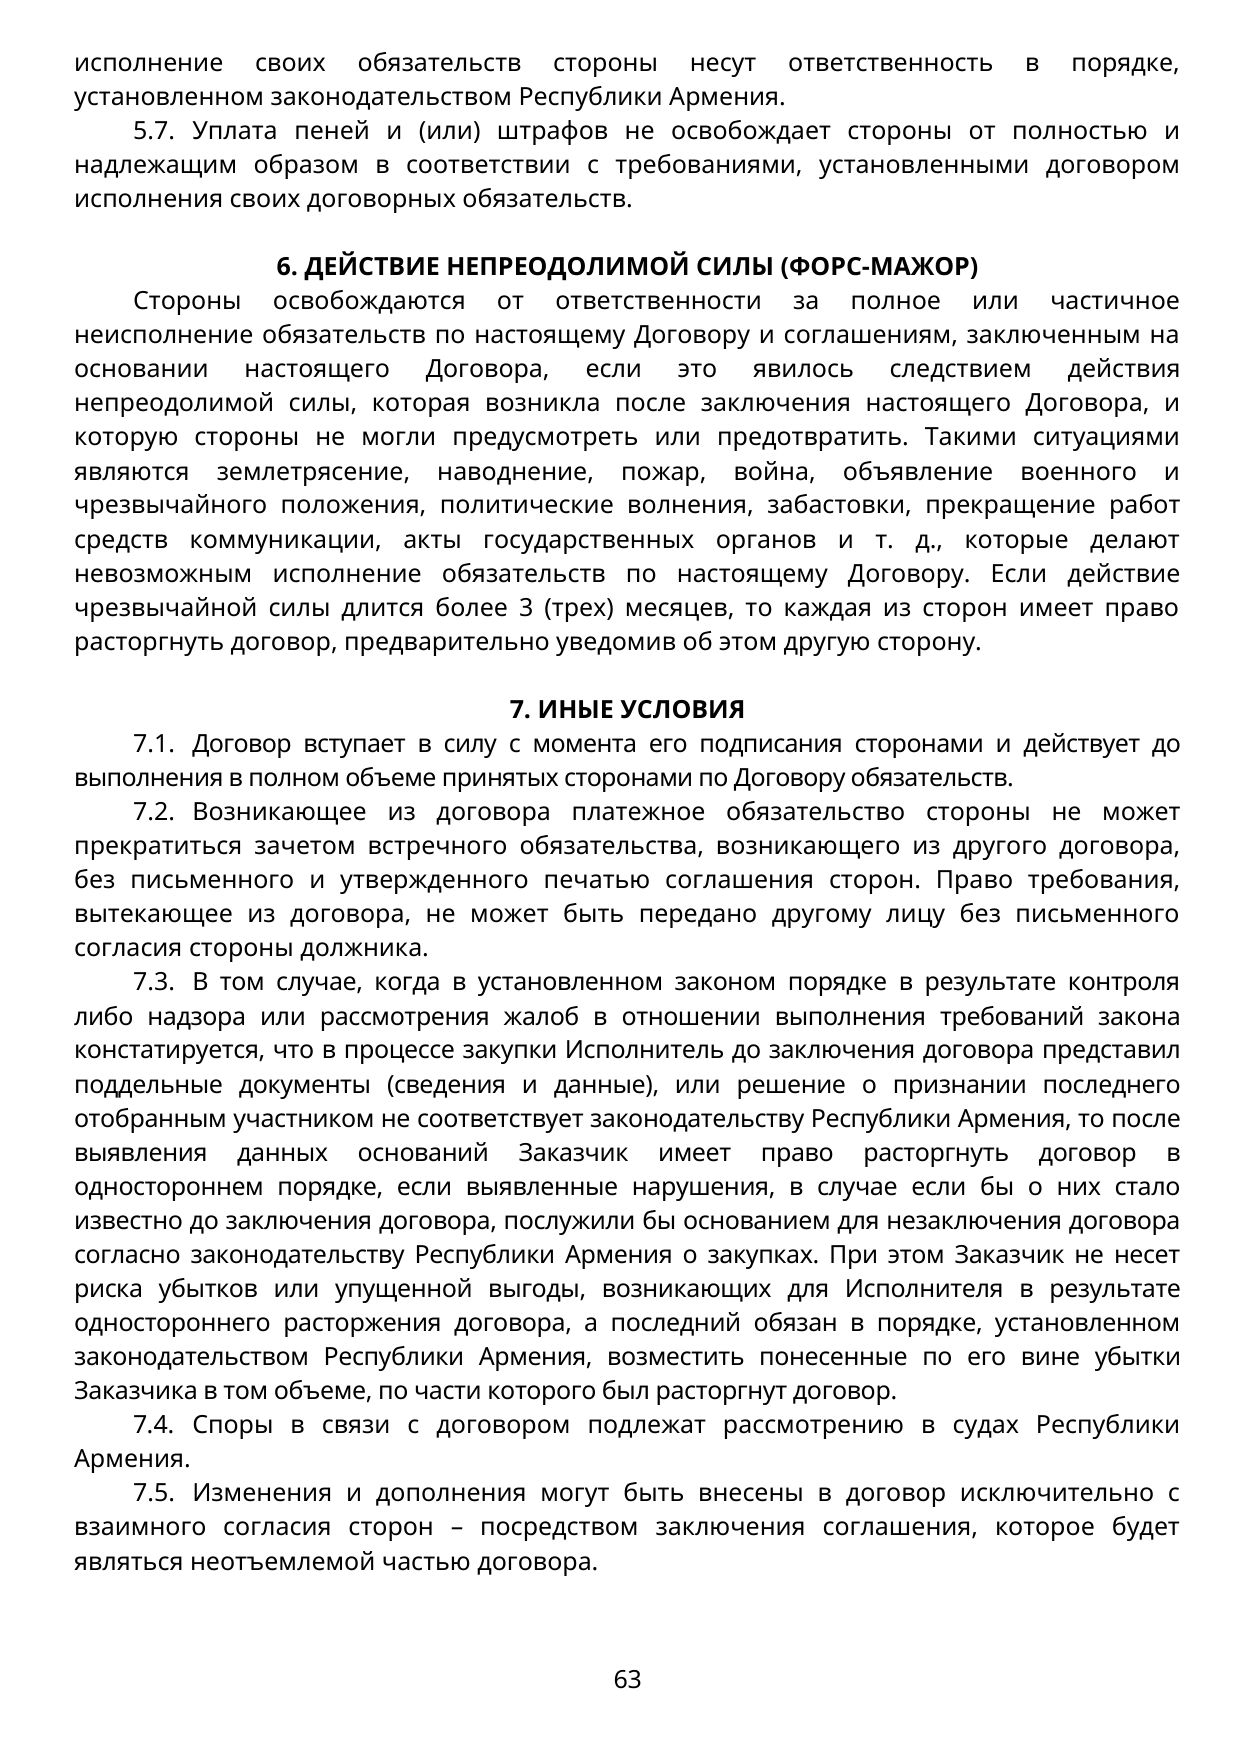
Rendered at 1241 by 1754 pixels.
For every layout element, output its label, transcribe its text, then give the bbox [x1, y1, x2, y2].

text 7. ИНЫЕ УСЛОВИЯ [74, 692, 1181, 726]
text 7.3. В том случае, когда в установленном законом порядке в результате контроля либо надзора или рассмотрения жалоб в отношении выполнения требований закона констатируется, что в процессе закупки Исполнитель до заключения договора представил поддельные документы (сведения и данные), или решение о признании последнего отобранным участником не соответствует законодательству Республики Армения, то после выявления данных оснований Заказчик имеет право расторгнуть договор в одностороннем порядке, если выявленные нарушения, в случае если бы о них стало известно до заключения договора, послужили бы основанием для незаключения договора согласно законодательству Республики Армения о закупках. При этом Заказчик не несет риска убытков или упущенной выгоды, возникающих для Исполнителя в результате одностороннего расторжения договора, а последний обязан в порядке, установленном законодательством Республики Армения, возместить понесенные по его вине убытки Заказчика в том объеме, по части которого был расторгнут договор. [74, 964, 1181, 1407]
text 7.5. Изменения и дополнения могут быть внесены в договор исключительно с взаимного согласия сторон – посредством заключения соглашения, которое будет являться неотъемлемой частью договора. [74, 1475, 1181, 1577]
text 7.1. Договор вступает в силу с момента его подписания сторонами и действует до выполнения в полном объеме принятых сторонами по Договору обязательств. [74, 726, 1181, 794]
text Стороны освобождаются от ответственности за полное или частичное неисполнение обязательств по настоящему Договору и соглашениям, заключенным на основании настоящего Договора, если это явилось следствием действия непреодолимой силы, которая возникла после заключения настоящего Договора, и которую стороны не могли предусмотреть или предотвратить. Такими ситуациями являются землетрясение, наводнение, пожар, война, объявление военного и чрезвычайного положения, политические волнения, забастовки, прекращение работ средств коммуникации, акты государственных органов и т. д., которые делают невозможным исполнение обязательств по настоящему Договору. Если действие чрезвычайной силы длится более 3 (трех) месяцев, то каждая из сторон имеет право расторгнуть договор, предварительно уведомив об этом другую сторону. [74, 283, 1181, 657]
text 6. ДЕЙСТВИЕ НЕПРЕОДОЛИМОЙ СИЛЫ (ФОРС-МАЖОР) [74, 249, 1181, 283]
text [74, 44, 1181, 112]
text 5.7. Уплата пеней и (или) штрафов не освобождает стороны от полностью и надлежащим образом в соответствии с требованиями, установленными договором исполнения своих договорных обязательств. [74, 112, 1181, 215]
text 7.2. Возникающее из договора платежное обязательство стороны не может прекратиться зачетом встречного обязательства, возникающего из другого договора, без письменного и утвержденного печатью соглашения сторон. Право требования, вытекающее из договора, не может быть передано другому лицу без письменного согласия стороны должника. [74, 794, 1181, 964]
text 7.4. Споры в связи с договором подлежат рассмотрению в судах Республики Армения. [74, 1407, 1181, 1475]
